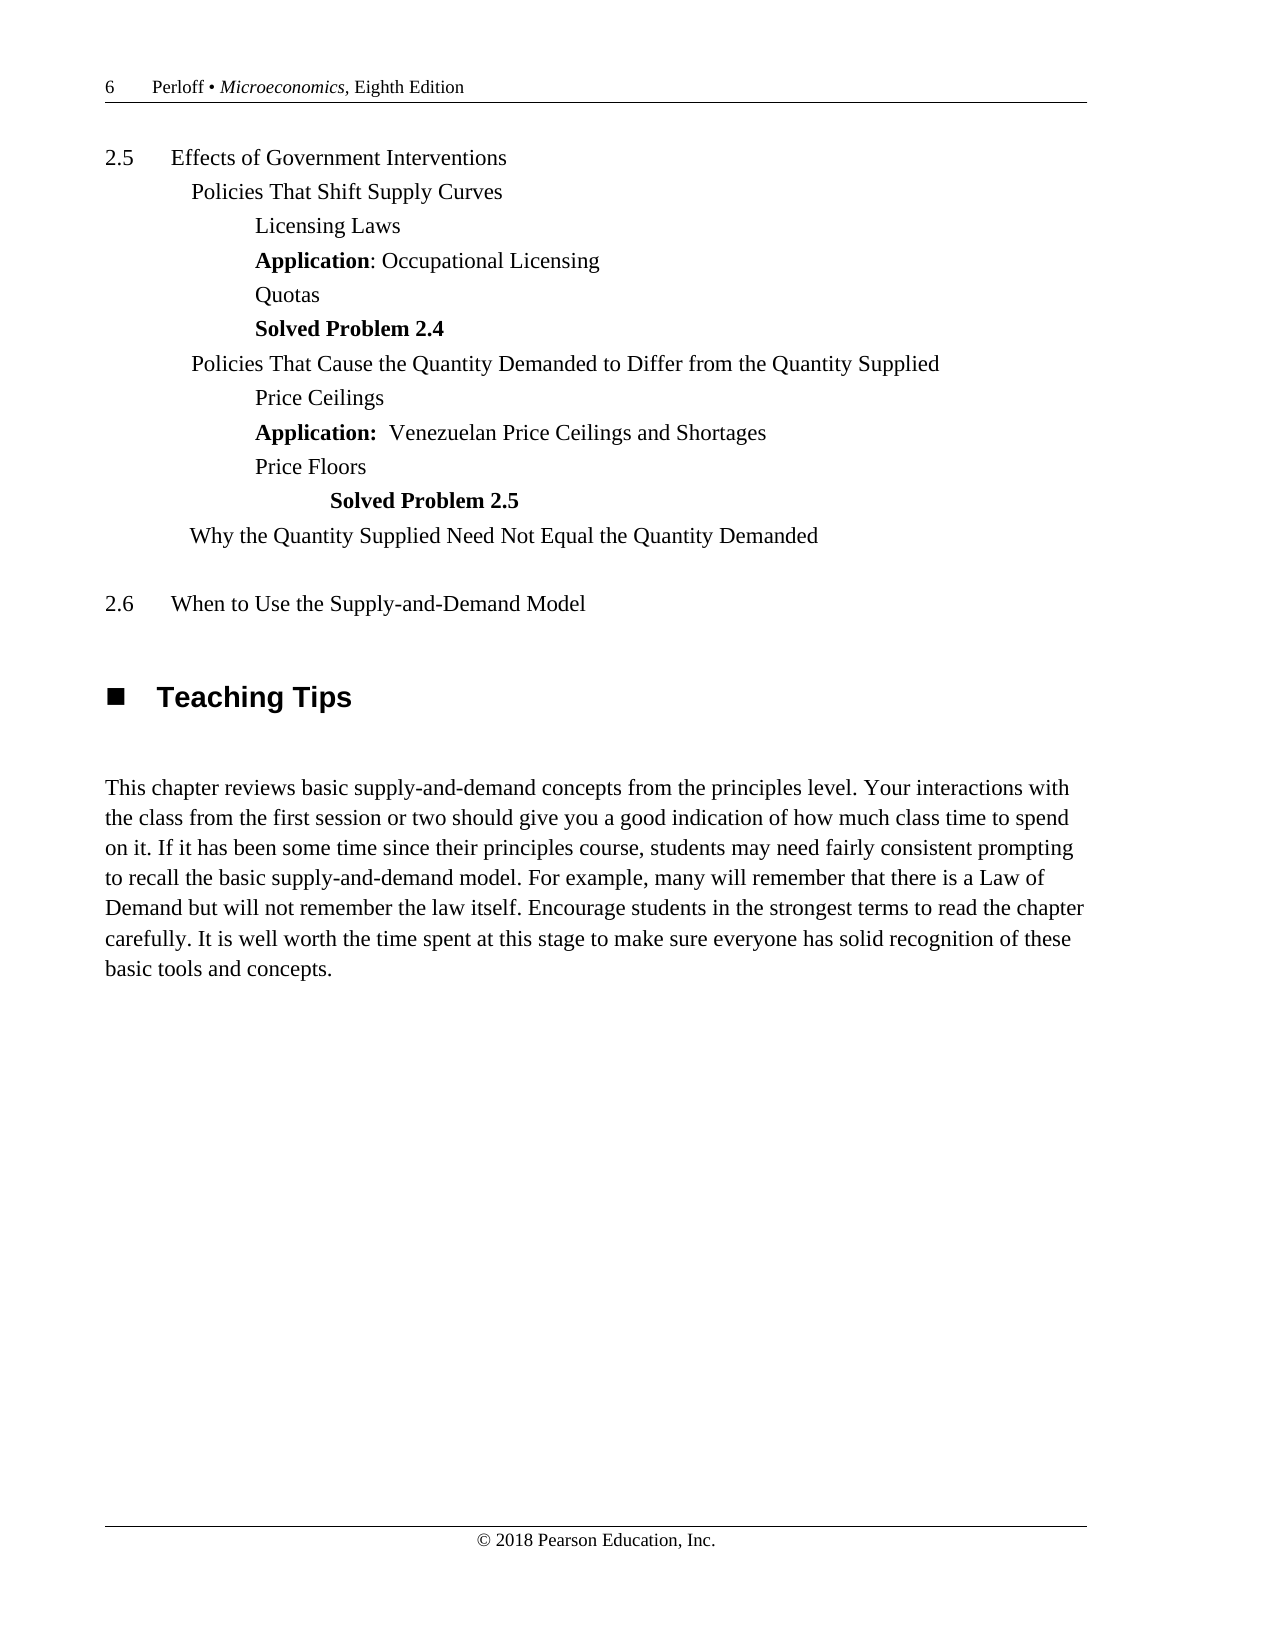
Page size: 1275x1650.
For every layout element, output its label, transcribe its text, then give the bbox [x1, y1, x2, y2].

text Why the Quantity Supplied Need Not Equal the Quantity Demanded [189, 522, 1087, 548]
text Price Floors [255, 453, 1087, 479]
text This chapter reviews basic supply-and-demand concepts from the principles level. Your interactions with the class from the first session or two should give you a good indication of how much class time to spend on it. If it has been some time since their principles course, students may need fairly consistent prompting to recall the basic supply-and-demand model. For example, many will remember that there is a Law of Demand but will not remember the law itself. Encourage students in the strongest terms to read the chapter carefully. It is well worth the time spent at this stage to make sure everyone has solid recognition of these basic tools and concepts. [105, 773, 1087, 981]
text Licensing Laws [191, 212, 1087, 239]
text 2.5 Effects of Government Interventions [105, 144, 1087, 170]
text Price Ceilings [165, 384, 1087, 411]
text Application: Venezuelan Price Ceilings and Shortages [165, 419, 1087, 445]
text Policies That Cause the Quantity Demanded to Differ from the Quantity Supplied [165, 350, 1087, 376]
text Quotas [165, 281, 1087, 307]
text Solved Problem 2.5 [255, 487, 1087, 514]
text 2.6 When to Use the Supply-and-Demand Model [105, 591, 1087, 617]
subtitle Teaching Tips [105, 680, 1087, 714]
text Policies That Shift Supply Curves [191, 178, 1087, 204]
text Application: Occupational Licensing [255, 247, 1087, 273]
text Solved Problem 2.4 [255, 316, 1087, 342]
